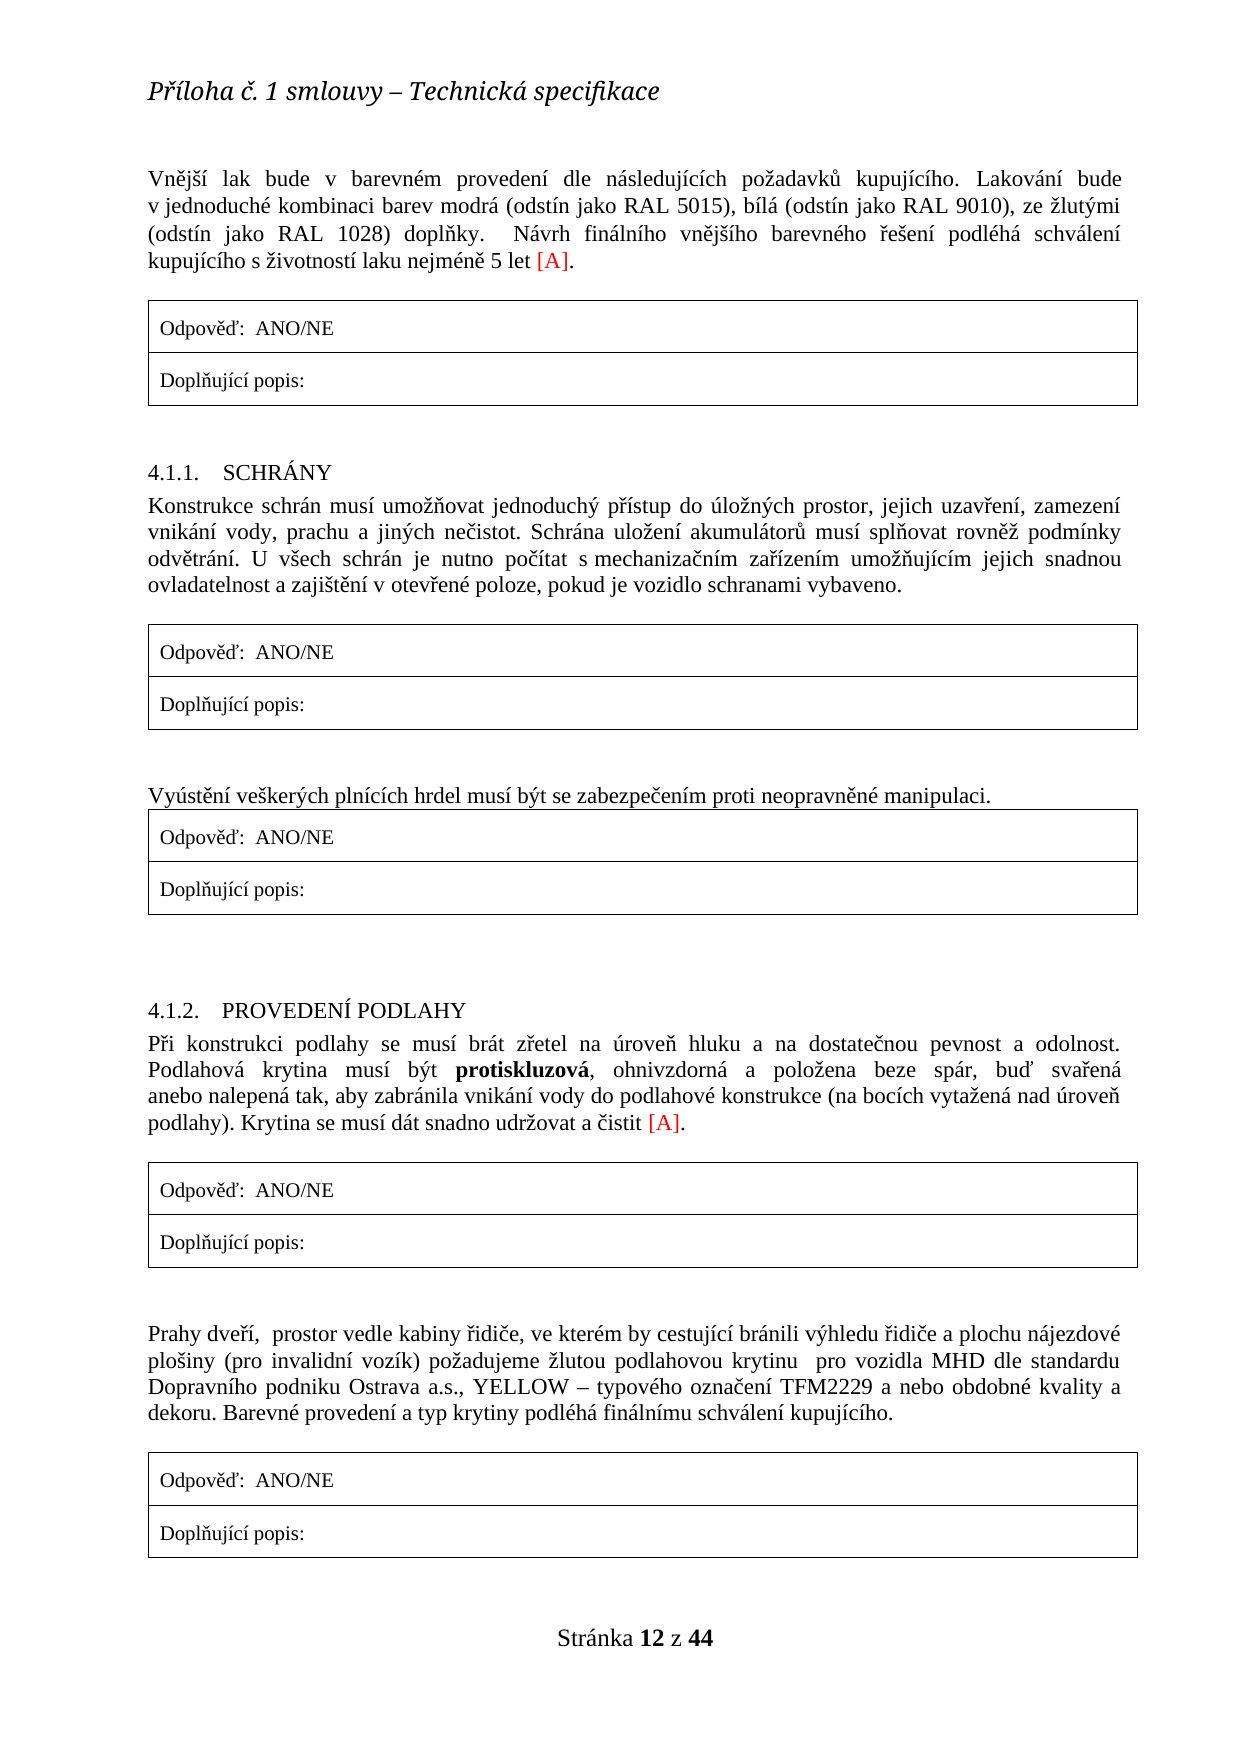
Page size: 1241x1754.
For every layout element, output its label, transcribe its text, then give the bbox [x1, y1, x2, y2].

table_cell Doplňující popis: [149, 353, 1137, 404]
subtitle Provedení podlahy [148, 997, 1122, 1024]
table_cell Doplňující popis: [149, 1215, 1137, 1267]
table_header Odpověď: ANO/NE [149, 625, 1137, 676]
text Konstrukce schrán musí umožňovat jednoduchý přístup do úložných prostor, jejich uzavření, zamezení vnikání vody, prachu a jiných nečistot. Schrána uložení akumulátorů musí splňovat rovněž podmínky odvětrání. U všech schrán je nutno počítat s mechanizačním zařízením umožňujícím jejich snadnou ovladatelnost a zajištění v otevřené poloze, pokud je vozidlo schranami vybaveno. [148, 492, 1122, 597]
subtitle Schrány [148, 459, 1122, 486]
text Vyústění veškerých plnících hrdel musí být se zabezpečením proti neopravněné manipulaci. [148, 782, 1122, 809]
table_cell Doplňující popis: [149, 862, 1137, 914]
table_header Odpověď: ANO/NE [149, 301, 1137, 352]
table_header Odpověď: ANO/NE [149, 810, 1137, 861]
table_cell Doplňující popis: [149, 677, 1137, 729]
text Při konstrukci podlahy se musí brát zřetel na úroveň hluku a na dostatečnou pevnost a odolnost. Podlahová krytina musí být protiskluzová, ohnivzdorná a položena beze spár, buď svařená anebo nalepená tak, aby zabránila vnikání vody do podlahové konstrukce (na bocích vytažená nad úroveň podlahy). Krytina se musí dát snadno udržovat a čistit [A]. [148, 1030, 1122, 1135]
text Prahy dveří, prostor vedle kabiny řidiče, ve kterém by cestující bránili výhledu řidiče a plochu nájezdové plošiny (pro invalidní vozík) požadujeme žlutou podlahovou krytinu pro vozidla MHD dle standardu Dopravního podniku Ostrava a.s., YELLOW – typového označení TFM2229 a nebo obdobné kvality a dekoru. Barevné provedení a typ krytiny podléhá finálnímu schválení kupujícího. [148, 1320, 1122, 1426]
table_header Odpověď: ANO/NE [149, 1163, 1137, 1214]
table_header Odpověď: ANO/NE [149, 1453, 1137, 1505]
table_cell Doplňující popis: [149, 1506, 1137, 1557]
text Vnější lak bude v barevném provedení dle následujících požadavků kupujícího. Lakování bude v jednoduché kombinaci barev modrá (odstín jako RAL 5015), bílá (odstín jako RAL 9010), ze žlutými (odstín jako RAL 1028) doplňky. Návrh finálního vnějšího barevného řešení podléhá schválení kupujícího s životností laku nejméně 5 let [A]. [148, 165, 1122, 273]
